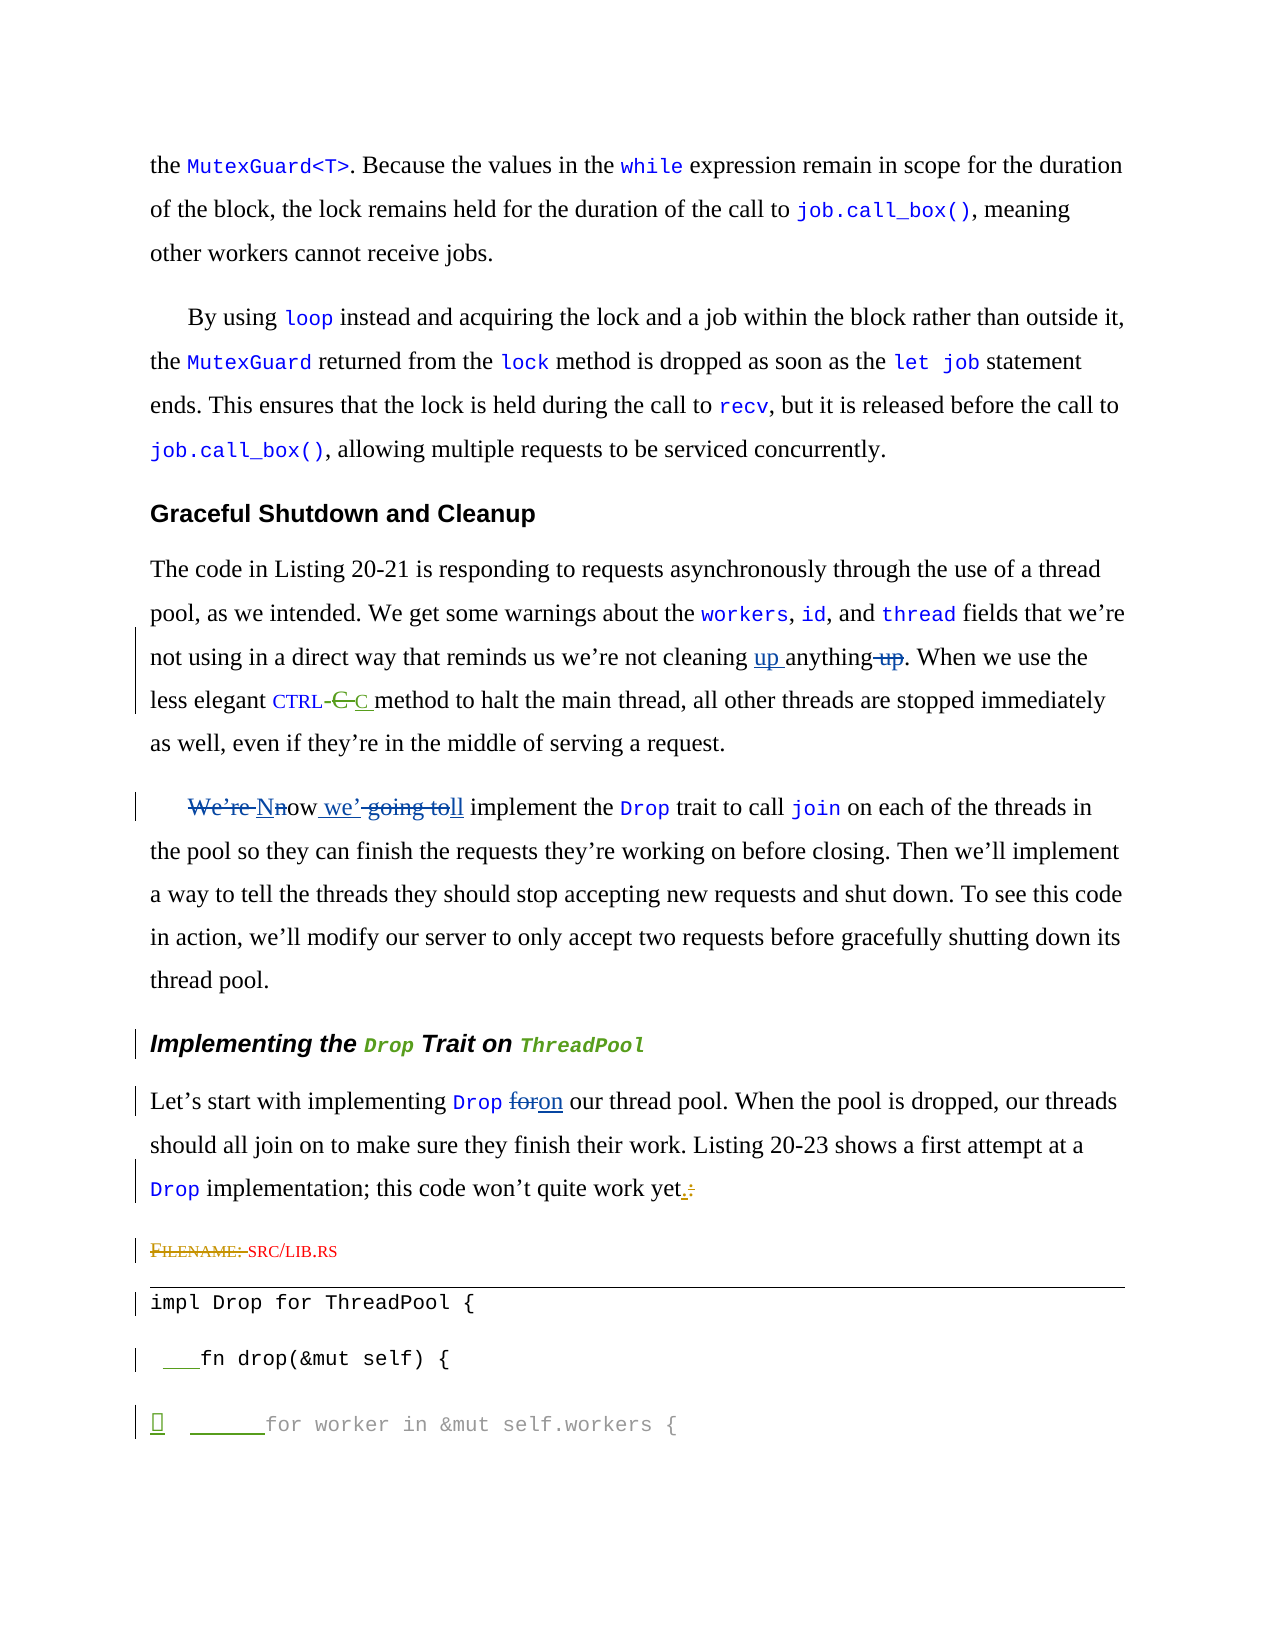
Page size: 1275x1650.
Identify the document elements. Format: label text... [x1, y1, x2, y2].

text The code in Listing 20-21 is responding to requests asynchronously through the use of a thread pool, as we intended. We get some warnings about the workers, id, and thread fields that we’re not using in a direct way that reminds us we’re not cleaning anything. When we use the less elegant ctrl-method to halt the main thread, all other threads are stopped immediately as well, even if they’re in the middle of serving a request. [150, 554, 1125, 757]
text Let’s start with implementing Drop our thread pool. When the pool is dropped, our threads should all join on to make sure they finish their work. Listing 20-23 shows a first attempt at a Drop implementation; this code won’t quite work yet [150, 1086, 1125, 1203]
text By using loop instead and acquiring the lock and a job within the block rather than outside it, the MutexGuard returned from the lock method is dropped as soon as the let job statement ends. This ensures that the lock is held during the call to recv, but it is released before the call to job.call_box(), allowing multiple requests to be serviced concurrently. [150, 302, 1125, 463]
text fn drop(&mut self) { [150, 1348, 1125, 1372]
text Implementing the Drop Trait on ThreadPool [150, 1029, 1125, 1059]
text for worker in &mut self.workers { [150, 1405, 1125, 1439]
text src/lib.rs [150, 1238, 1125, 1262]
text ow implement the Drop trait to call join on each of the threads in the pool so they can finish the requests they’re working on before closing. Then we’ll implement a way to tell the threads they should stop accepting new requests and shut down. To see this code in action, we’ll modify our server to only accept two requests before gracefully shutting down its thread pool. [150, 792, 1125, 994]
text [150, 150, 1125, 267]
text Graceful Shutdown and Cleanup [150, 499, 1125, 528]
text impl Drop for ThreadPool { [150, 1288, 1125, 1316]
